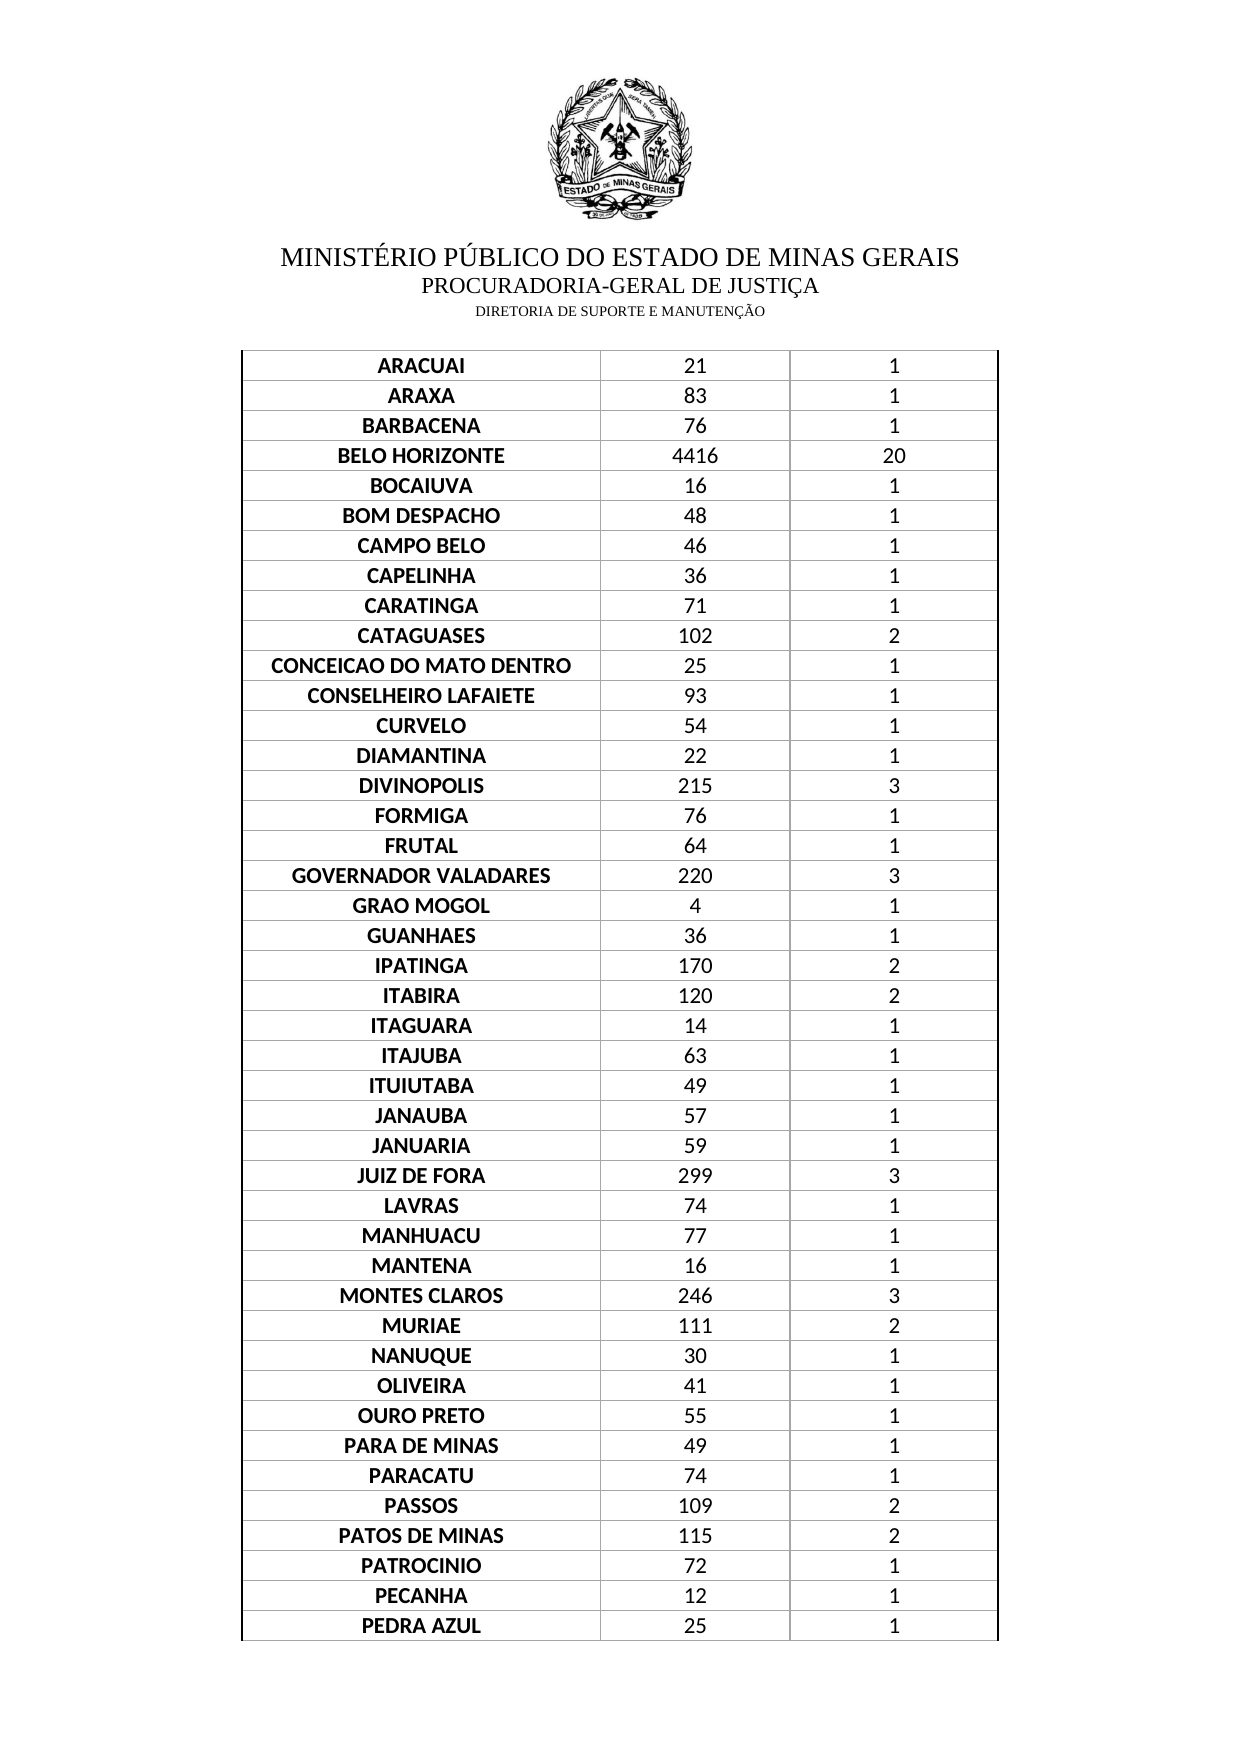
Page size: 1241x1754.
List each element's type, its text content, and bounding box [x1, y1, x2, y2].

table_cell 76 [601, 411, 789, 440]
table_cell 49 [601, 1071, 789, 1100]
table_cell 2 [791, 1521, 997, 1550]
table_cell GRAO MOGOL [243, 891, 600, 920]
table_cell 55 [601, 1401, 789, 1430]
table_cell ITABIRA [243, 981, 600, 1010]
table_cell 48 [601, 501, 789, 530]
table_cell ITAJUBA [243, 1041, 600, 1070]
table_cell 111 [601, 1311, 789, 1340]
table_cell 93 [601, 681, 789, 710]
table_cell FRUTAL [243, 831, 600, 860]
table_cell 12 [601, 1581, 789, 1610]
table_cell CONCEICAO DO MATO DENTRO [243, 651, 600, 680]
table_cell 102 [601, 621, 789, 650]
table_cell BELO HORIZONTE [243, 441, 600, 470]
table_cell 3 [791, 861, 997, 890]
table_cell 1 [791, 1131, 997, 1160]
table_cell CARATINGA [243, 591, 600, 620]
table_cell 41 [601, 1371, 789, 1400]
table_cell 4416 [601, 441, 789, 470]
table_cell JANUARIA [243, 1131, 600, 1160]
table_cell 215 [601, 771, 789, 800]
table_cell 4 [601, 891, 789, 920]
table_cell MANTENA [243, 1251, 600, 1280]
table_cell 1 [791, 1401, 997, 1430]
table_cell BOM DESPACHO [243, 501, 600, 530]
table_cell 1 [791, 1431, 997, 1460]
table_cell 74 [601, 1191, 789, 1220]
table_cell 36 [601, 561, 789, 590]
table_cell 1 [791, 921, 997, 950]
table_cell CATAGUASES [243, 621, 600, 650]
table_cell 1 [791, 531, 997, 560]
table_cell BARBACENA [243, 411, 600, 440]
picture [546, 73, 695, 223]
table_cell JANAUBA [243, 1101, 600, 1130]
table_cell MANHUACU [243, 1221, 600, 1250]
table_cell 30 [601, 1341, 789, 1370]
table_cell 14 [601, 1011, 789, 1040]
table_cell PEDRA AZUL [243, 1611, 600, 1640]
table_cell 1 [791, 741, 997, 770]
table_cell JUIZ DE FORA [243, 1161, 600, 1190]
table_cell ITAGUARA [243, 1011, 600, 1040]
table_cell 2 [791, 621, 997, 650]
table_cell PARA DE MINAS [243, 1431, 600, 1460]
table_cell ARAXA [243, 381, 600, 410]
table_cell 72 [601, 1551, 789, 1580]
table_cell 1 [791, 1011, 997, 1040]
table_cell OURO PRETO [243, 1401, 600, 1430]
table_cell 1 [791, 801, 997, 830]
table_cell NANUQUE [243, 1341, 600, 1370]
table_cell 1 [791, 651, 997, 680]
table_cell 2 [791, 1491, 997, 1520]
table_cell IPATINGA [243, 951, 600, 980]
table_cell 74 [601, 1461, 789, 1490]
table_cell MONTES CLAROS [243, 1281, 600, 1310]
table_cell 59 [601, 1131, 789, 1160]
table_cell 25 [601, 1611, 789, 1640]
table_cell 1 [791, 591, 997, 620]
table_cell 64 [601, 831, 789, 860]
table_cell 46 [601, 531, 789, 560]
table_cell 57 [601, 1101, 789, 1130]
table_cell 16 [601, 471, 789, 500]
table_cell 109 [601, 1491, 789, 1520]
table_cell 1 [791, 381, 997, 410]
table_cell 2 [791, 981, 997, 1010]
table_cell 25 [601, 651, 789, 680]
table_cell 1 [791, 471, 997, 500]
table_cell PECANHA [243, 1581, 600, 1610]
table_cell 1 [791, 411, 997, 440]
table_cell 115 [601, 1521, 789, 1550]
table_cell 1 [791, 891, 997, 920]
table_cell 21 [601, 351, 789, 380]
table_cell 3 [791, 1161, 997, 1190]
table_cell 1 [791, 1581, 997, 1610]
table_cell 1 [791, 1551, 997, 1580]
table_cell 1 [791, 1251, 997, 1280]
table_cell 3 [791, 1281, 997, 1310]
table_cell 220 [601, 861, 789, 890]
table_cell PATOS DE MINAS [243, 1521, 600, 1550]
table_cell 1 [791, 1341, 997, 1370]
table_cell LAVRAS [243, 1191, 600, 1220]
table_cell 1 [791, 1371, 997, 1400]
table_cell 3 [791, 771, 997, 800]
table_cell GUANHAES [243, 921, 600, 950]
table_cell ARACUAI [243, 351, 600, 380]
table_cell 63 [601, 1041, 789, 1070]
table_cell 1 [791, 501, 997, 530]
table_cell 246 [601, 1281, 789, 1310]
table_cell MURIAE [243, 1311, 600, 1340]
table_cell FORMIGA [243, 801, 600, 830]
table_cell 1 [791, 561, 997, 590]
table_cell 22 [601, 741, 789, 770]
table_cell OLIVEIRA [243, 1371, 600, 1400]
table_cell 1 [791, 1191, 997, 1220]
table_cell DIAMANTINA [243, 741, 600, 770]
table_cell 71 [601, 591, 789, 620]
table_cell CONSELHEIRO LAFAIETE [243, 681, 600, 710]
table_cell 2 [791, 1311, 997, 1340]
table_cell 1 [791, 1221, 997, 1250]
table_cell 20 [791, 441, 997, 470]
table_cell 77 [601, 1221, 789, 1250]
table_cell 49 [601, 1431, 789, 1460]
table_cell DIVINOPOLIS [243, 771, 600, 800]
table_cell PARACATU [243, 1461, 600, 1490]
table_cell 1 [791, 1041, 997, 1070]
table_cell 76 [601, 801, 789, 830]
table_cell CAMPO BELO [243, 531, 600, 560]
table_cell BOCAIUVA [243, 471, 600, 500]
table_cell 1 [791, 681, 997, 710]
table_cell PATROCINIO [243, 1551, 600, 1580]
table_cell GOVERNADOR VALADARES [243, 861, 600, 890]
table_cell 170 [601, 951, 789, 980]
table_cell ITUIUTABA [243, 1071, 600, 1100]
table_cell 1 [791, 1071, 997, 1100]
table_cell 83 [601, 381, 789, 410]
table_cell 36 [601, 921, 789, 950]
table_cell 1 [791, 1611, 997, 1640]
table_cell 2 [791, 951, 997, 980]
table_cell 1 [791, 1461, 997, 1490]
table_cell 1 [791, 711, 997, 740]
table_cell 1 [791, 831, 997, 860]
table_cell 16 [601, 1251, 789, 1280]
table_cell 1 [791, 351, 997, 380]
table_cell 54 [601, 711, 789, 740]
table_cell CAPELINHA [243, 561, 600, 590]
table_cell 299 [601, 1161, 789, 1190]
table_cell CURVELO [243, 711, 600, 740]
table_cell 1 [791, 1101, 997, 1130]
table_cell PASSOS [243, 1491, 600, 1520]
table_cell 120 [601, 981, 789, 1010]
